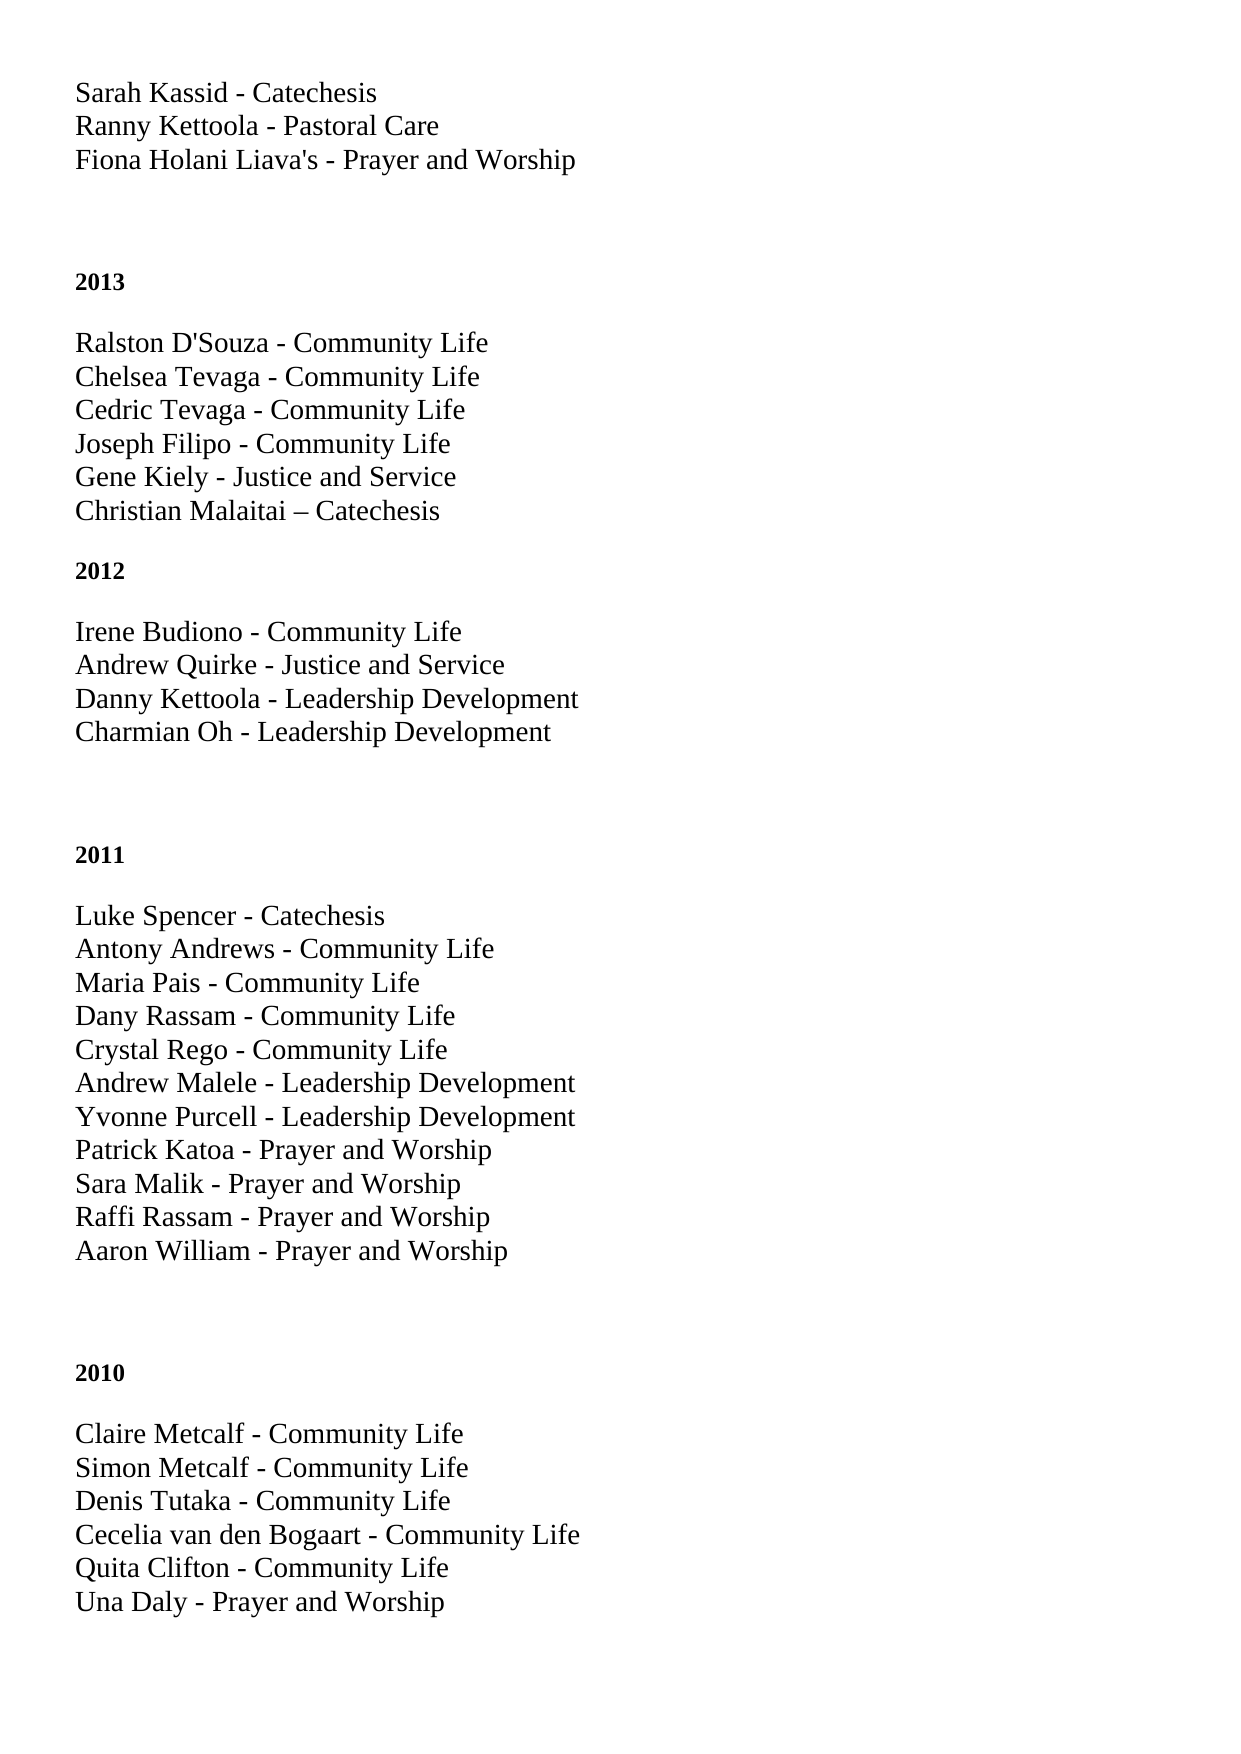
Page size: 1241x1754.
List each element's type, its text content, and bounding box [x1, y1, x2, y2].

text 2012 [75, 556, 1165, 584]
text 2011 [75, 840, 1165, 868]
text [75, 75, 1165, 176]
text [75, 1416, 1165, 1618]
text 2010 [75, 1358, 1165, 1387]
text 2013 [75, 267, 1165, 296]
text Luke Spencer - Catechesis Antony Andrews - Community Life Maria Pais - Community Life Dany Rassam - Community Life Crystal Rego - Community Life Andrew Malele - Leadership Development Yvonne Purcell - Leadership Development Patrick Katoa - Prayer and Worship Sara Malik - Prayer and Worship Raffi Rassam - Prayer and Worship Aaron William - Prayer and Worship [75, 898, 1165, 1267]
text Ralston D'Souza - Community Life Chelsea Tevaga - Community Life Cedric Tevaga - Community Life Joseph Filipo - Community Life Gene Kiely - Justice and Service Christian Malaitai – Catechesis [75, 325, 1165, 527]
text Irene Budiono - Community Life Andrew Quirke - Justice and Service Danny Kettoola - Leadership Development Charmian Oh - Leadership Development [75, 614, 1165, 748]
